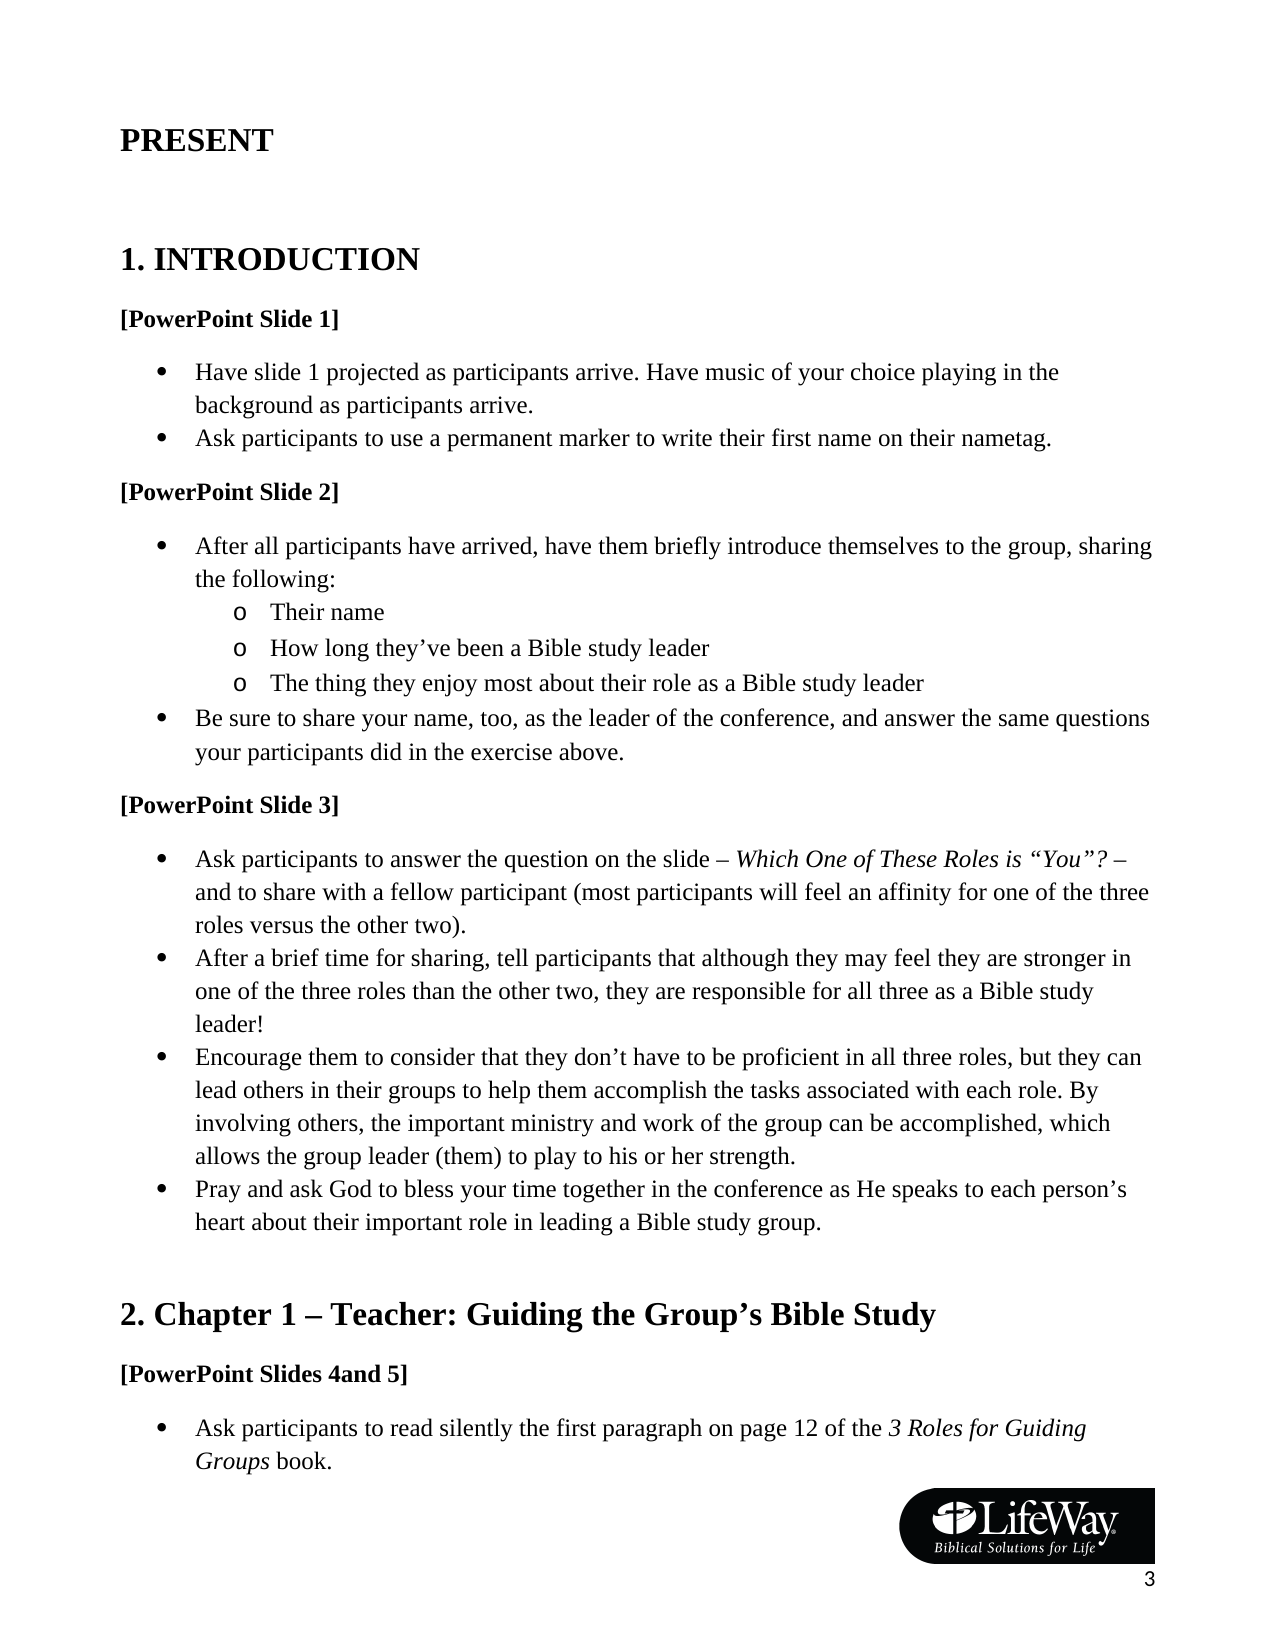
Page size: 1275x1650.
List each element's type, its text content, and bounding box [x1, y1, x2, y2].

list Be sure to share your name, too, as the leader of the conference, and answer the same questions your participants did in the exercise above. [157, 703, 1155, 765]
picture [899, 1488, 1155, 1564]
list After a brief time for sharing, tell participants that although they may feel they are stronger in one of the three roles than the other two, they are responsible for all three as a Bible study leader! [157, 943, 1155, 1038]
text [PowerPoint Slide 1] [120, 304, 1155, 332]
list Ask participants to read silently the first paragraph on page 12 of the 3 Roles for Guiding Groups book. [157, 1413, 1155, 1475]
list Encourage them to consider that they don’t have to be proficient in all three roles, but they can lead others in their groups to help them accomplish the tasks associated with each role. By involving others, the important ministry and work of the group can be accomplished, which allows the group leader (them) to play to his or her strength. [157, 1042, 1155, 1170]
list Pray and ask God to bless your time together in the conference as He speaks to each person’s heart about their important role in leading a Bible study group. [157, 1174, 1155, 1236]
list Their name [232, 597, 1155, 628]
text 2. Chapter 1 – Teacher: Guiding the Group’s Bible Study [120, 1294, 1155, 1333]
list Ask participants to answer the question on the slide – Which One of These Roles is “You”? – and to share with a fellow participant (most participants will feel an affinity for one of the three roles versus the other two). [157, 844, 1155, 939]
text 1. INTRODUCTION [120, 239, 1155, 277]
text [PowerPoint Slide 3] [120, 790, 1155, 819]
list Have slide 1 projected as participants arrive. Have music of your choice playing in the background as participants arrive. [157, 357, 1155, 419]
list The thing they enjoy most about their role as a Bible study leader [232, 668, 1155, 699]
text PRESENT [120, 120, 1155, 158]
text [PowerPoint Slide 2] [120, 477, 1155, 506]
text [PowerPoint Slides 4and 5] [120, 1359, 1155, 1388]
list How long they’ve been a Bible study leader [232, 633, 1155, 663]
list Ask participants to use a permanent marker to write their first name on their nametag. [157, 423, 1155, 452]
list After all participants have arrived, have them briefly introduce themselves to the group, sharing the following: [157, 531, 1155, 593]
